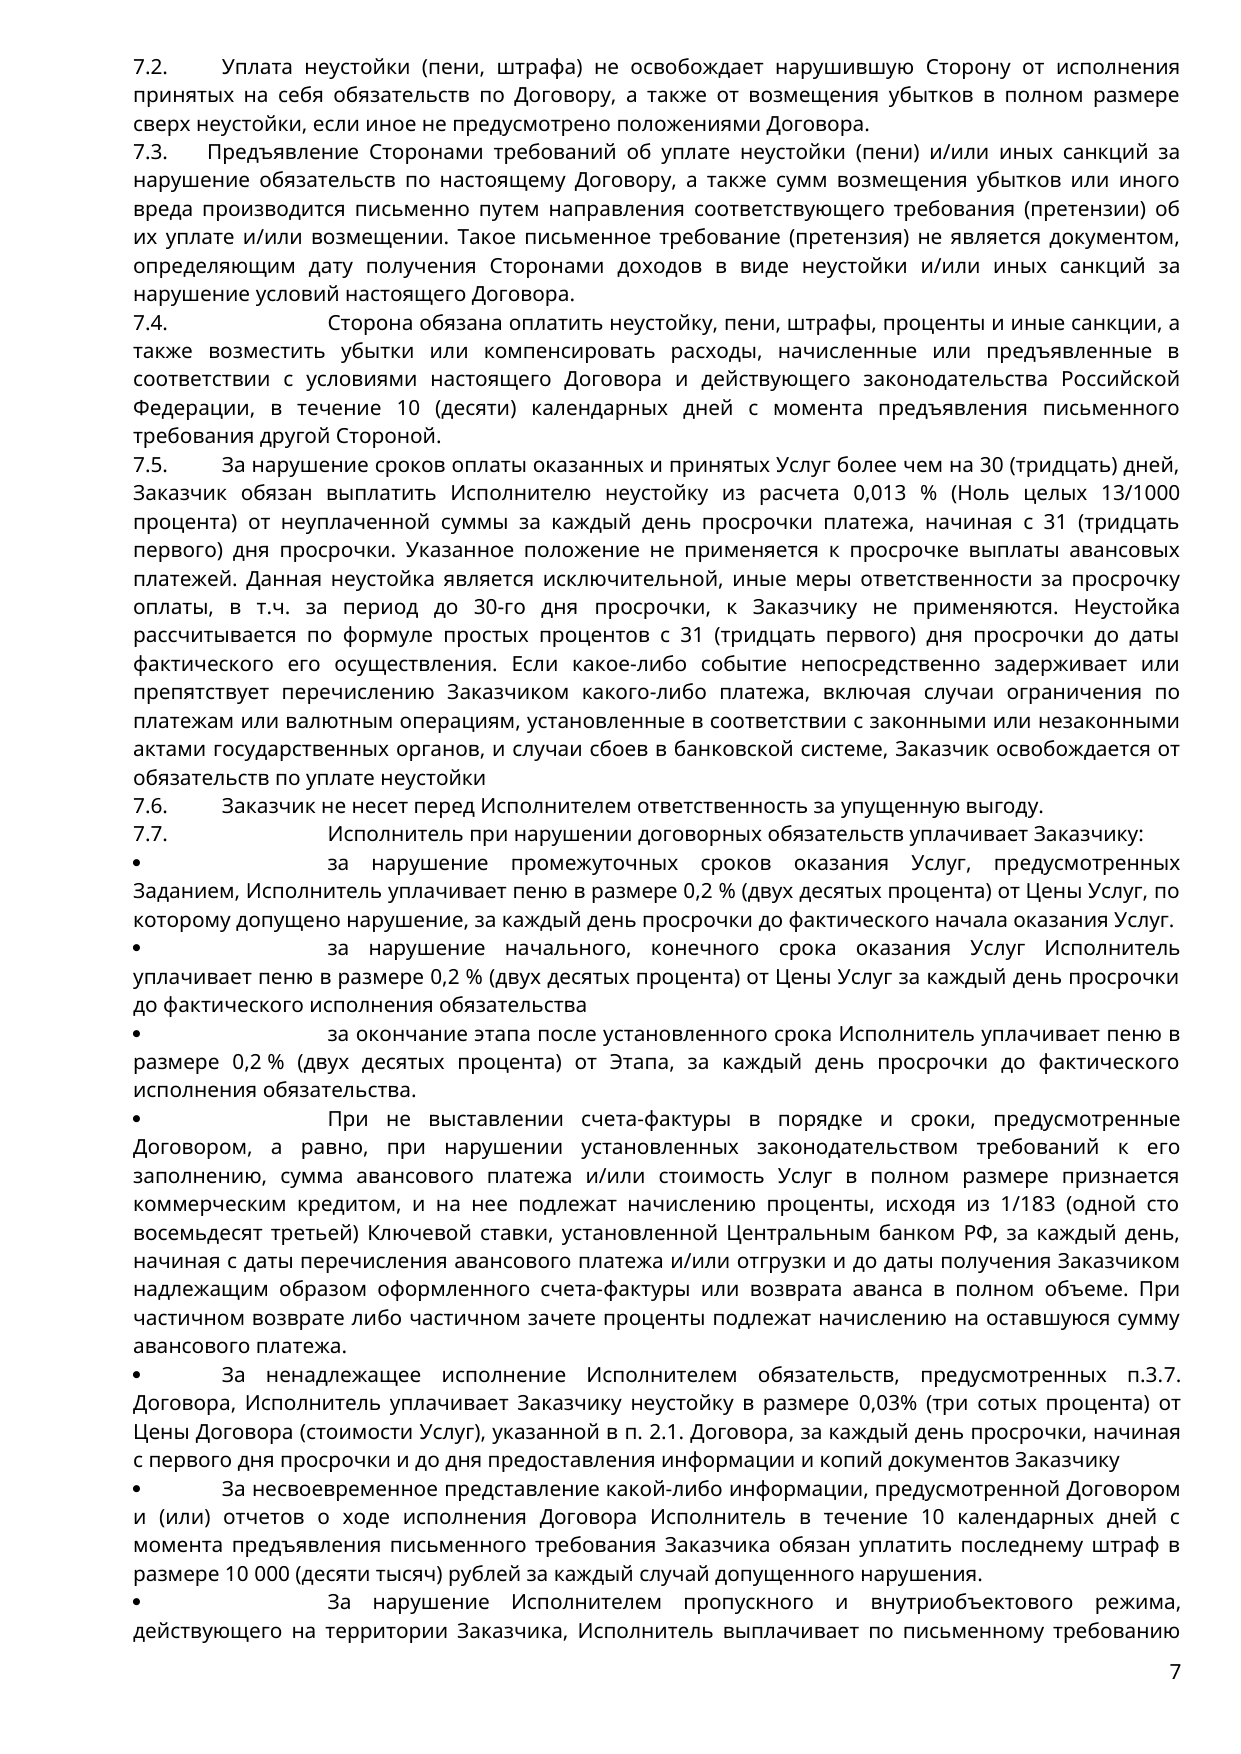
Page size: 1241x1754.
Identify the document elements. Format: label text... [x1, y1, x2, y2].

list Предъявление Сторонами требований об уплате неустойки (пени) и/или иных санкций за нарушение обязательств по настоящему Договору, а также сумм возмещения убытков или иного вреда производится письменно путем направления соответствующего требования (претензии) об их уплате и/или возмещении. Такое письменное требование (претензия) не является документом, определяющим дату получения Сторонами доходов в виде неустойки и/или иных санкций за нарушение условий настоящего Договора. [133, 137, 1181, 308]
list за окончание этапа после установленного срока Исполнитель уплачивает пеню в размере 0,2 % (двух десятых процента) от Этапа, за каждый день просрочки до фактического исполнения обязательства. [133, 1019, 1181, 1104]
list За нарушение сроков оплаты оказанных и принятых Услуг более чем на 30 (тридцать) дней, Заказчик обязан выплатить Исполнителю неустойку из расчета 0,013 % (Ноль целых 13/1000 процента) от неуплаченной суммы за каждый день просрочки платежа, начиная с 31 (тридцать первого) дня просрочки. Указанное положение не применяется к просрочке выплаты авансовых платежей. Данная неустойка является исключительной, иные меры ответственности за просрочку оплаты, в т.ч. за период до 30-го дня просрочки, к Заказчику не применяются. Неустойка рассчитывается по формуле простых процентов с 31 (тридцать первого) дня просрочки до даты фактического его осуществления. Если какое-либо событие непосредственно задерживает или препятствует перечислению Заказчиком какого-либо платежа, включая случаи ограничения по платежам или валютным операциям, установленные в соответствии с законными или незаконными актами государственных органов, и случаи сбоев в банковской системе, Заказчик освобождается от обязательств по уплате неустойки [133, 450, 1181, 791]
list Исполнитель при нарушении договорных обязательств уплачивает Заказчику: [133, 819, 1181, 848]
list При не выставлении счета-фактуры в порядке и сроки, предусмотренные Договором, а равно, при нарушении установленных законодательством требований к его заполнению, сумма авансового платежа и/или стоимость Услуг в полном размере признается коммерческим кредитом, и на нее подлежат начислению проценты, исходя из 1/183 (одной сто восемьдесят третьей) Ключевой ставки, установленной Центральным банком РФ, за каждый день, начиная с даты перечисления авансового платежа и/или отгрузки и до даты получения Заказчиком надлежащим образом оформленного счета-фактуры или возврата аванса в полном объеме. При частичном возврате либо частичном зачете проценты подлежат начислению на оставшуюся сумму авансового платежа. [133, 1104, 1181, 1360]
list За ненадлежащее исполнение Исполнителем обязательств, предусмотренных п.3.7. Договора, Исполнитель уплачивает Заказчику неустойку в размере 0,03% (три сотых процента) от Цены Договора (стоимости Услуг), указанной в п. 2.1. Договора, за каждый день просрочки, начиная с первого дня просрочки и до дня предоставления информации и копий документов Заказчику [133, 1360, 1181, 1474]
list Уплата неустойки (пени, штрафа) не освобождает нарушившую Сторону от исполнения принятых на себя обязательств по Договору, а также от возмещения убытков в полном размере сверх неустойки, если иное не предусмотрено положениями Договора. [133, 52, 1181, 137]
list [133, 1587, 1181, 1644]
list Сторона обязана оплатить неустойку, пени, штрафы, проценты и иные санкции, а также возместить убытки или компенсировать расходы, начисленные или предъявленные в соответствии с условиями настоящего Договора и действующего законодательства Российской Федерации, в течение 10 (десяти) календарных дней с момента предъявления письменного требования другой Стороной. [133, 308, 1181, 450]
list Заказчик не несет перед Исполнителем ответственность за упущенную выгоду. [133, 791, 1181, 819]
list За несвоевременное представление какой-либо информации, предусмотренной Договором и (или) отчетов о ходе исполнения Договора Исполнитель в течение 10 календарных дней с момента предъявления письменного требования Заказчика обязан уплатить последнему штраф в размере 10 000 (десяти тысяч) рублей за каждый случай допущенного нарушения. [133, 1474, 1181, 1587]
list за нарушение промежуточных сроков оказания Услуг, предусмотренных Заданием, Исполнитель уплачивает пеню в размере 0,2 % (двух десятых процента) от Цены Услуг, по которому допущено нарушение, за каждый день просрочки до фактического начала оказания Услуг. [133, 848, 1181, 933]
list за нарушение начального, конечного срока оказания Услуг Исполнитель уплачивает пеню в размере 0,2 % (двух десятых процента) от Цены Услуг за каждый день просрочки до фактического исполнения обязательства [133, 933, 1181, 1019]
